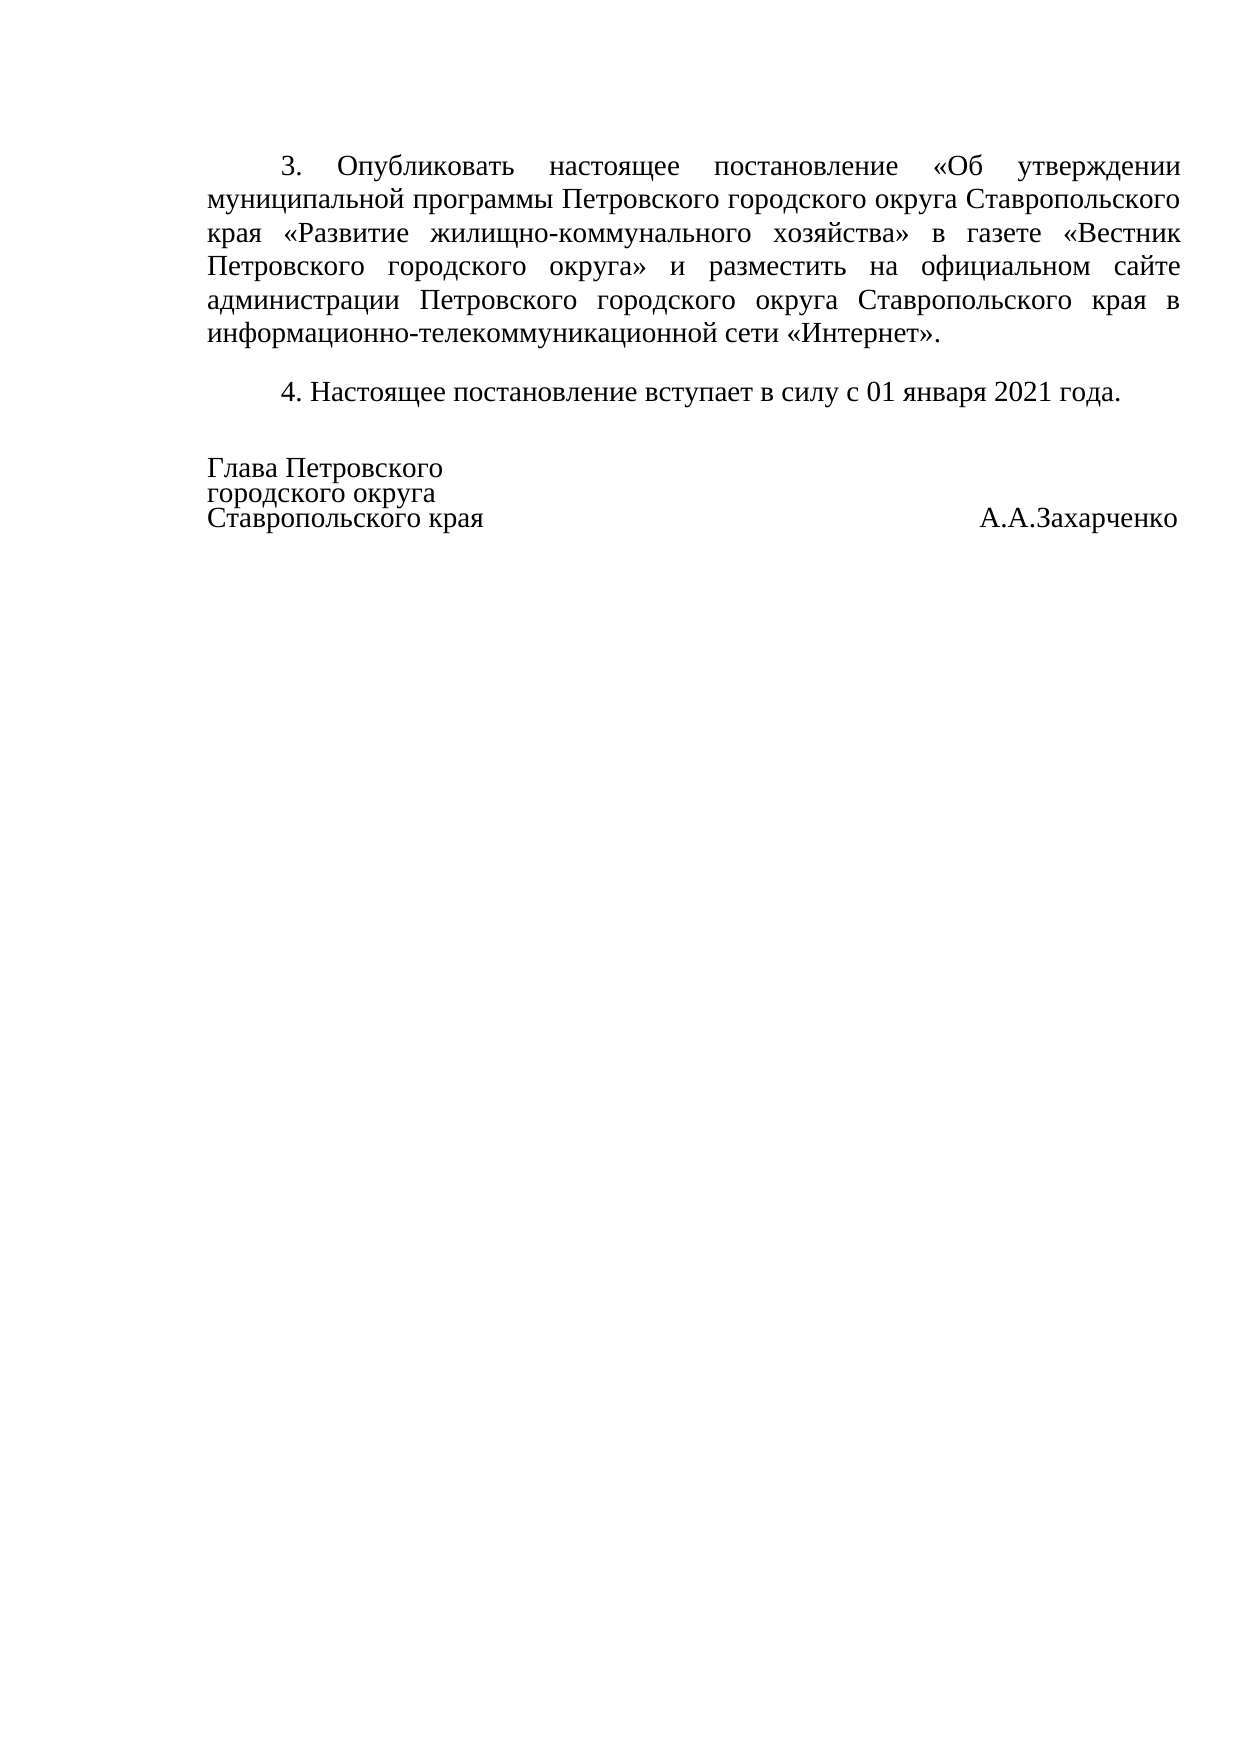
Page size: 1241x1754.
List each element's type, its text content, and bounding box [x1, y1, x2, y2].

text городского округа [207, 482, 1181, 507]
text 4. Настоящее постановление вступает в силу с 01 января 2021 года. [207, 374, 1181, 407]
text Ставропольского края А.А.Захарченко [207, 507, 1181, 532]
text 3. Опубликовать настоящее постановление «Об утверждении муниципальной программы Петровского городского округа Ставропольского края «Развитие жилищно-коммунального хозяйства» в газете «Вестник Петровского городского округа» и разместить на официальном сайте администрации Петровского городского округа Ставропольского края в информационно-телекоммуникационной сети «Интернет». [207, 148, 1181, 349]
text Глава Петровского [207, 457, 1181, 482]
